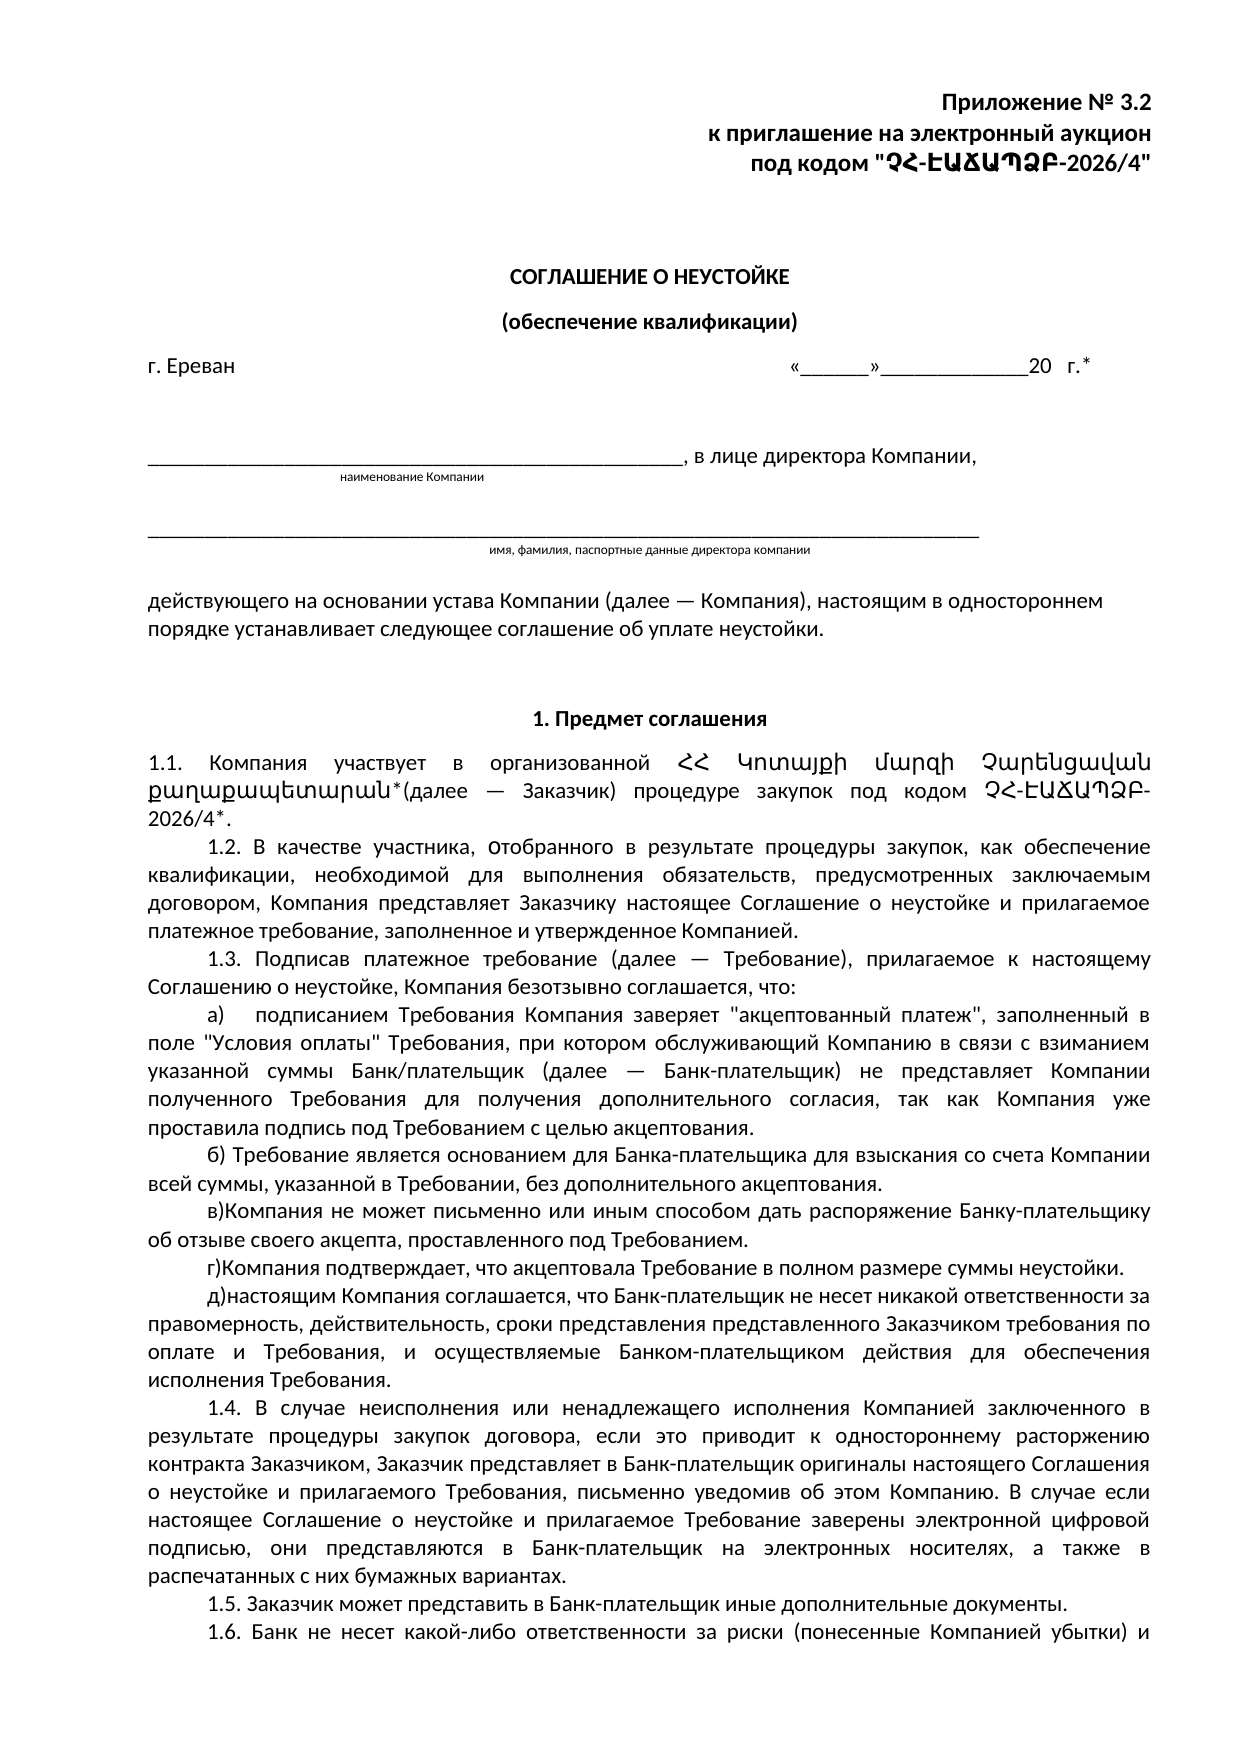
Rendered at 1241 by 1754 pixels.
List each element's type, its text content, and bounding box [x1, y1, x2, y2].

text д)настоящим Компания соглашается, что Банк-плательщик не несет никакой ответственности за правомерность, действительность, сроки представления представленного Заказчиком требования по оплате и Требования, и осуществляемые Банком-плательщиком действия для обеспечения исполнения Требования. [148, 1281, 1152, 1393]
text а) подписанием Требования Компания заверяет "акцептованный платеж", заполненный в поле "Условия оплаты" Требования, при котором обслуживающий Компанию в связи с взиманием указанной суммы Банк/плательщик (далее — Банк-плательщик) не представляет Компании полученного Требования для получения дополнительного согласия, так как Компания уже проставила подпись под Требованием с целью акцептования. [148, 1001, 1152, 1141]
table_header г. Ереван [136, 351, 635, 396]
text б) Требование является основанием для Банка-плательщика для взыскания со счета Компании всей суммы, указанной в Требовании, без дополнительного акцептования. [148, 1141, 1152, 1197]
text имя, фамилия, паспортные данные директора компании [148, 542, 1152, 569]
text (обеспечение квалификации) [148, 307, 1152, 335]
text действующего на основании устава Компании (далее — Компания), настоящим в одностороннем [148, 586, 1152, 614]
text в)Компания не может письменно или иным способом дать распоряжение Банку-плательщику об отзыве своего акцепта, проставленного под Требованием. [148, 1197, 1152, 1253]
text 1.2. В качестве участника, օтобранного в результате процедуры закупок, как обеспечение квалификации, необходимой для выполнения обязательств, предусмотренных заключаемым договором, Kомпания представляет Заказчику настоящее Соглашение о неустойке и прилагаемое платежное требование, заполненное и утвержденное Компанией. [148, 832, 1152, 944]
text 1.3. Подписав платежное требование (далее — Требование), прилагаемое к настоящему Соглашению о неустойке, Компания безотзывно соглашается, что: [148, 944, 1152, 1001]
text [148, 1617, 1152, 1645]
text наименование Компании [340, 469, 1152, 497]
text _______________________________________________, в лице директора Компании, [148, 441, 1152, 469]
text порядке устанавливает следующее соглашение об уплате неустойки. [148, 614, 1152, 642]
table_header «______»_____________20 г.* [635, 351, 1104, 396]
text 1.1. Компания участвует в организованной ՀՀ Կոտայքի մարզի Չարենցավան քաղաքապետարան*(далее — Заказчик) процедуре закупок под кодом ՉՀ-ԷԱՃԱՊՁԲ-2026/4*. [148, 748, 1152, 832]
text Приложение № 3.2 [148, 86, 1152, 117]
text 1.4. В случае неисполнения или ненадлежащего исполнения Компанией заключенного в результате процедуры закупок договора, если это приводит к одностороннему расторжению контракта Заказчиком, Заказчик представляет в Банк-плательщик оригиналы настоящего Соглашения о неустойке и прилагаемого Требования, письменно уведомив об этом Компанию. В случае если настоящее Соглашение о неустойке и прилагаемое Требование заверены электронной цифровой подписью, они представляются в Банк-плательщик на электронных носителях, а также в распечатанных с них бумажных вариантах. [148, 1393, 1152, 1589]
text под кодом "ՉՀ-ԷԱՃԱՊՁԲ-2026/4" [177, 147, 1152, 178]
text СОГЛАШЕНИЕ О НЕУСТОЙКЕ [148, 262, 1152, 290]
text 1. Предмет соглашения [148, 704, 1152, 732]
text 1.5. Заказчик может представить в Банк-плательщик иные дополнительные документы. [148, 1589, 1152, 1617]
text г)Компания подтверждает, что акцептовала Требование в полном размере суммы неустойки. [148, 1253, 1152, 1281]
text _________________________________________________________________________ [148, 513, 1152, 542]
text к приглашение на электронный аукцион [177, 117, 1152, 147]
